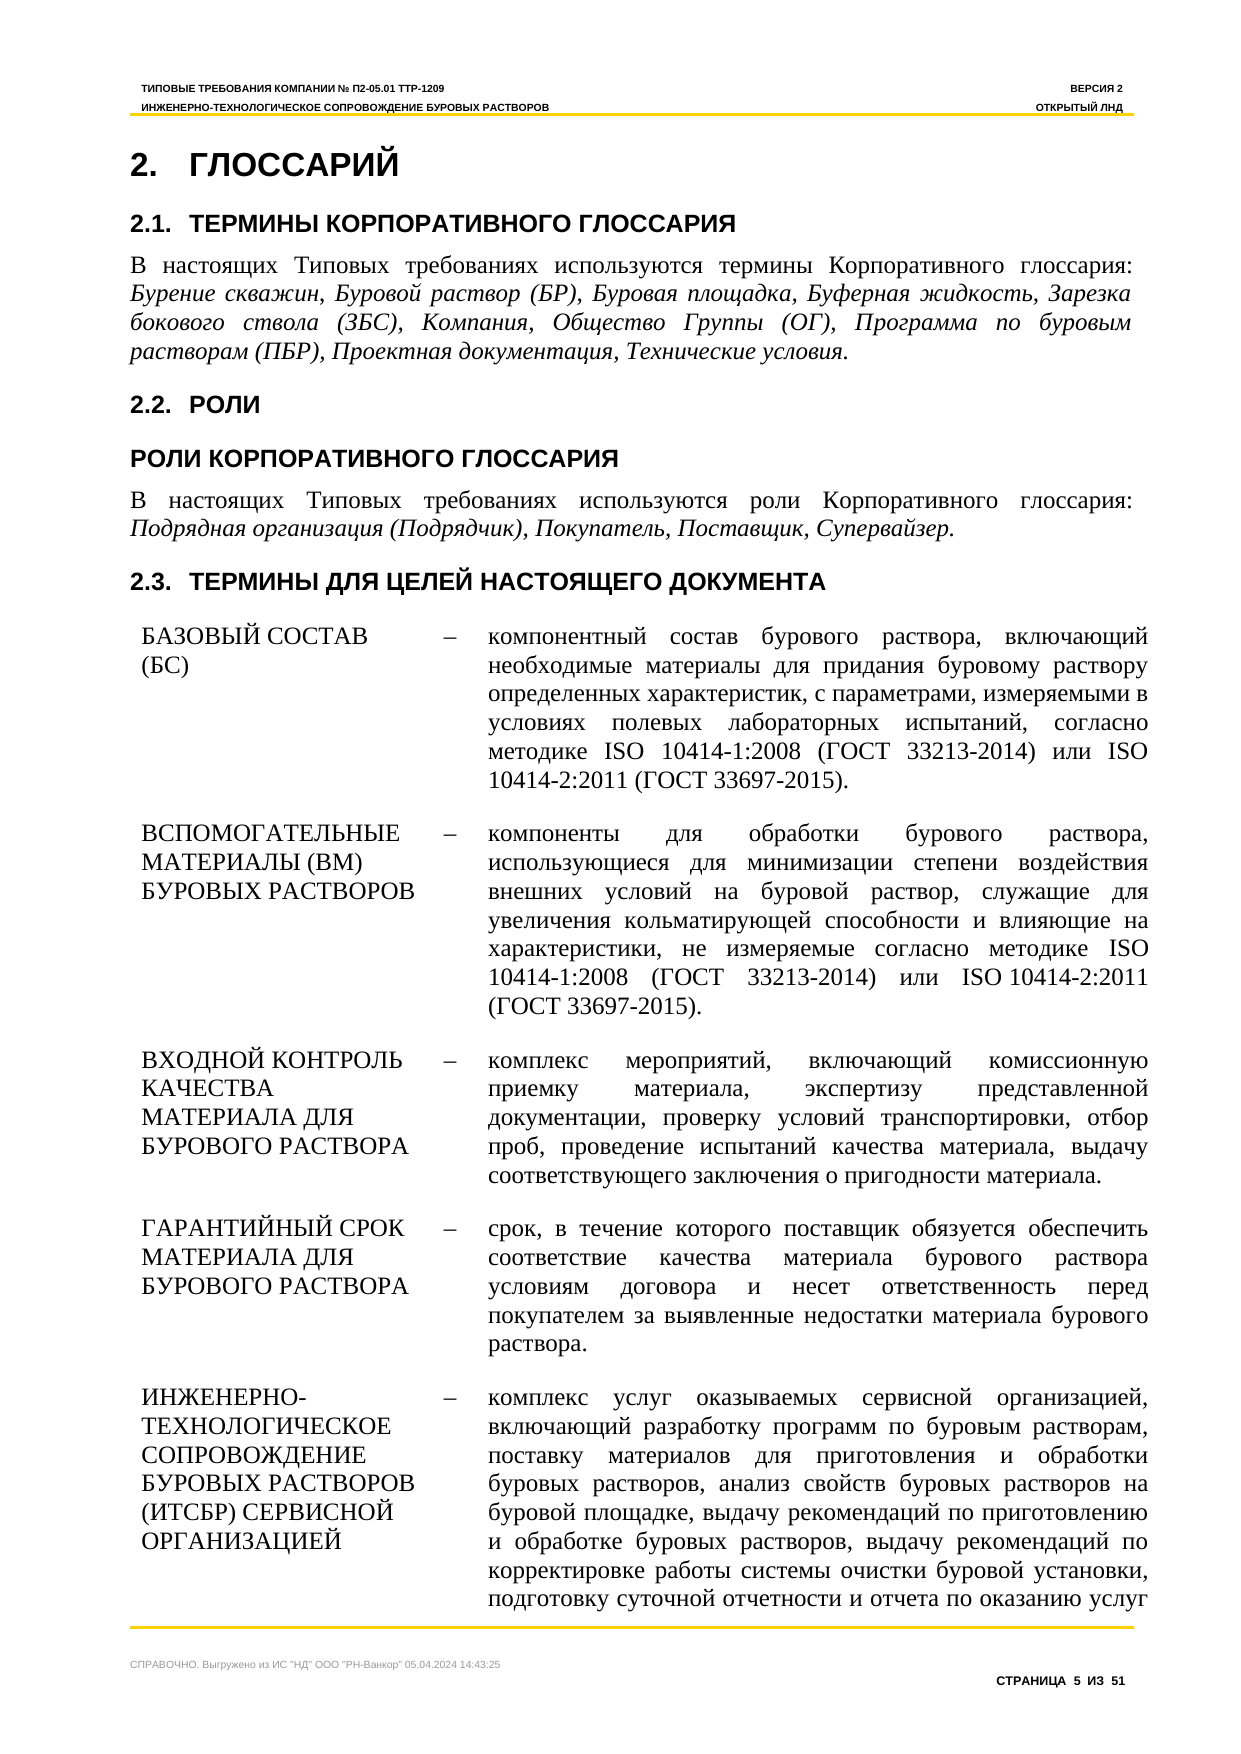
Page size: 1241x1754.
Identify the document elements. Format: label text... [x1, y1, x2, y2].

table_cell ВСПОМОГАТЕЛЬНЫЕ МАТЕРИАЛЫ (ВМ) буровых растворов [130, 806, 432, 1032]
text ГЛОССАРИЙ [130, 145, 1134, 183]
table_cell – [432, 1201, 477, 1370]
table_header – [432, 609, 477, 806]
table_cell – [432, 806, 477, 1032]
table_cell ГАРАНТИЙНЫЙ СРОК материала для бурового раствора [130, 1201, 432, 1370]
text В настоящих Типовых требованиях используются термины Корпоративного глоссария: Бурение скважин, Буровой раствор (БР), Буровая площадка, Буферная жидкость, Зарезка бокового ствола (ЗБС), Компания, Общество Группы (ОГ), Программа по буровым растворам (ПБР), Проектная документация, Технические условия. [130, 250, 1134, 365]
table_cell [477, 1370, 1160, 1612]
list ТЕРМИНЫ КОРПОРАТИВНОГО ГЛОССАРИЯ [130, 208, 1134, 237]
table_cell комплекс мероприятий, включающий комиссионную приемку материала, экспертизу представленной документации, проверку условий транспортировки, отбор проб, проведение испытаний качества материала, выдачу соответствующего заключения о пригодности материала. [477, 1032, 1160, 1201]
list РОЛИ [130, 390, 1134, 418]
table_cell – [432, 1370, 477, 1612]
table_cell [130, 1370, 432, 1612]
text В настоящих Типовых требованиях используются роли Корпоративного глоссария: Подрядная организация (Подрядчик), Покупатель, Поставщик, Супервайзер. [130, 485, 1134, 542]
text РОЛИ КОРПОРАТИВНОГО ГЛОССАРИЯ [130, 443, 1134, 472]
table_header БАЗОВЫЙ СОСТАВ (БС) [130, 609, 432, 806]
table_cell компоненты для обработки бурового раствора, использующиеся для минимизации степени воздействия внешних условий на буровой раствор, служащие для увеличения кольматирующей способности и влияющие на характеристики, не измеряемые согласно методике ISO 10414-1:2008 (ГОСТ 33213-2014) или ISO 10414-2:2011 (ГОСТ 33697-2015). [477, 806, 1160, 1032]
table_cell входной контроль КАЧЕСТВА МАТЕРИАЛА для бурового раствора [130, 1032, 432, 1201]
table_cell – [432, 1032, 477, 1201]
table_cell срок, в течение которого поставщик обязуется обеспечить соответствие качества материала бурового раствора условиям договора и несет ответственность перед покупателем за выявленные недостатки материала бурового раствора. [477, 1201, 1160, 1370]
list ТЕРМИНЫ ДЛЯ ЦЕЛЕЙ НАСТОЯЩЕГО ДОКУМЕНТА [130, 567, 1134, 596]
table_header компонентный состав бурового раствора, включающий необходимые материалы для придания буровому раствору определенных характеристик, с параметрами, измеряемыми в условиях полевых лабораторных испытаний, согласно методике ISO 10414-1:2008 (ГОСТ 33213-2014) или ISO 10414-2:2011 (ГОСТ 33697-2015). [477, 609, 1160, 806]
